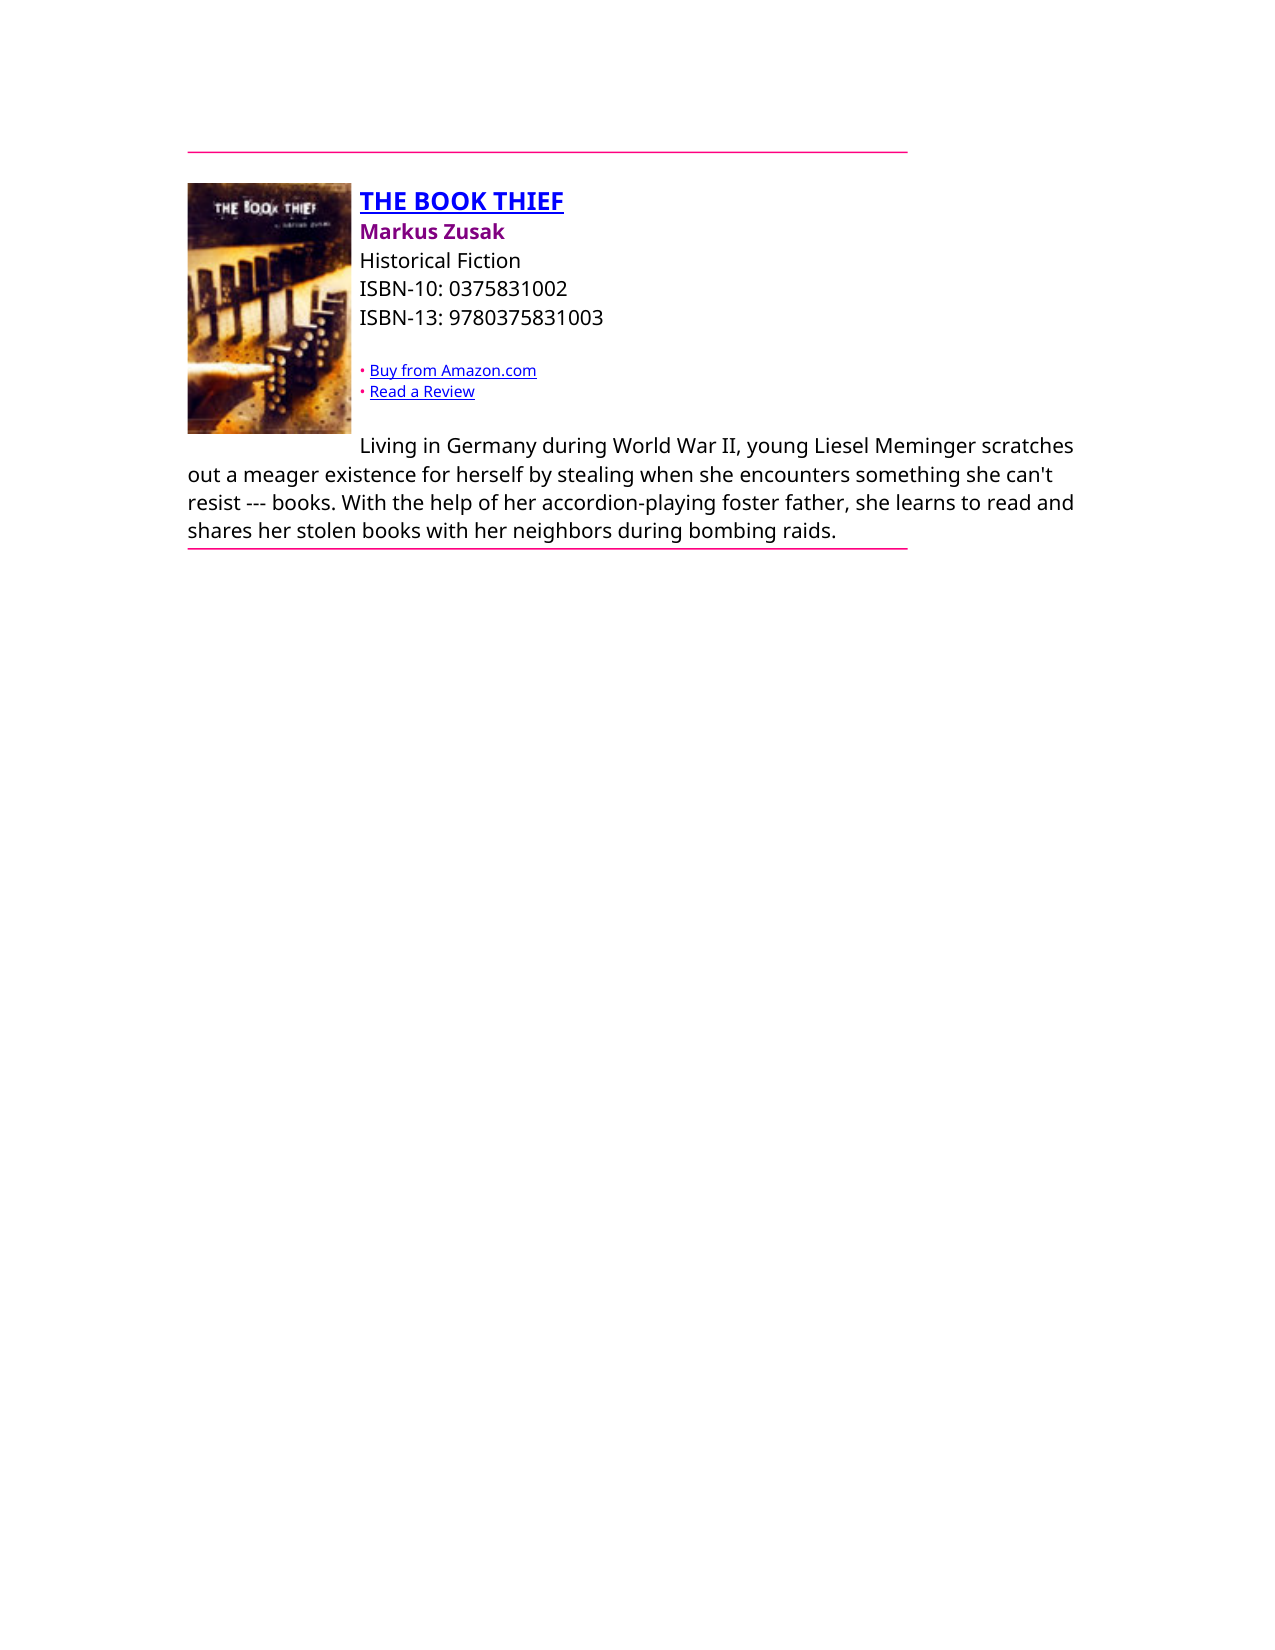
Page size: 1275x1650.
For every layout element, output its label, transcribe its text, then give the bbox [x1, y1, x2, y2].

table_cell [186, 547, 1095, 578]
table_cell [186, 150, 1095, 182]
table_cell THE BOOK THIEF Markus Zusak Historical Fiction ISBN-10: 0375831002 ISBN-13: 9780375831003 • Buy from Amazon.com • Read a Review Living in Germany during World War II, young Liesel Meminger scratches out a meager existence for herself by stealing when she encounters something she can't resist --- books. With the help of her accordion-playing foster father, she learns to read and shares her stolen books with her neighbors during bombing raids. [186, 182, 1095, 547]
picture [187, 183, 352, 434]
